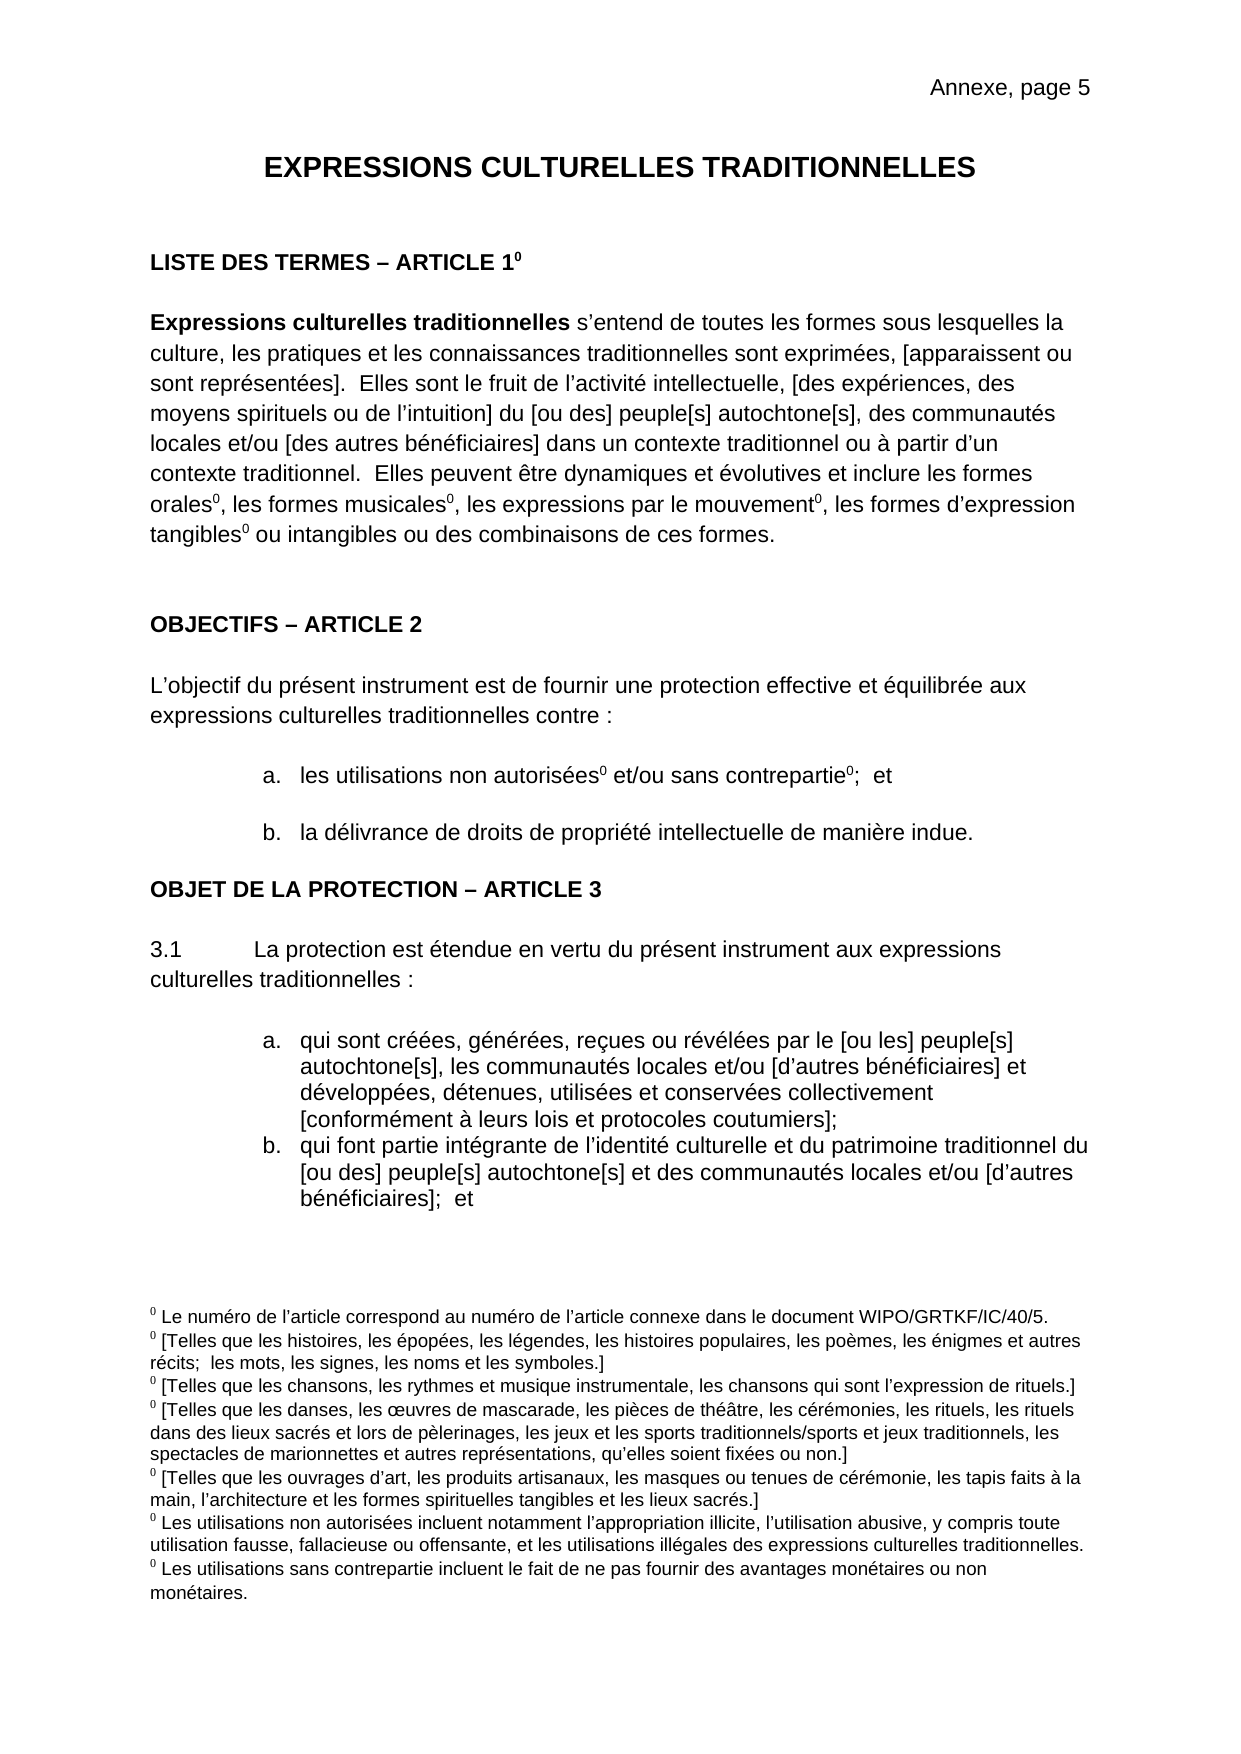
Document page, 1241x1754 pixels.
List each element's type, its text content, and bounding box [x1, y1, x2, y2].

list la délivrance de droits de propriété intellectuelle de manière indue. [262, 819, 1090, 845]
list qui sont créées, générées, reçues ou révélées par le [ou les] peuple[s] autochtone[s], les communautés locales et/ou [d’autres bénéficiaires] et développées, détenues, utilisées et conservées collectivement [conformément à leurs lois et protocoles coutumiers]; [262, 1027, 1090, 1132]
text OBJECTIFS – ARTICLE 2 [150, 611, 1090, 638]
text OBJET DE LA PROTECTION – ARTICLE 3 [150, 876, 1090, 902]
list qui font partie intégrante de l’identité culturelle et du patrimoine traditionnel du [ou des] peuple[s] autochtone[s] et des communautés locales et/ou [d’autres bénéficiaires]; et [262, 1132, 1090, 1211]
text EXPRESSIONS CULTURELLES TRADITIONNELLES [150, 150, 1090, 183]
text Expressions culturelles traditionnelles s’entend de toutes les formes sous lesquelles la culture, les pratiques et les connaissances traditionnelles sont exprimées, [apparaissent ou sont représentées]. Elles sont le fruit de l’activité intellectuelle, [des expériences, des moyens spirituels ou de l’intuition] du [ou des] peuple[s] autochtone[s], des communautés locales et/ou [des autres bénéficiaires] dans un contexte traditionnel ou à partir d’un contexte traditionnel. Elles peuvent être dynamiques et évolutives et inclure les formes orales, les formes musicales, les expressions par le mouvement, les formes d’expression tangibles ou intangibles ou des combinaisons de ces formes. [150, 309, 1090, 547]
text L’objectif du présent instrument est de fournir une protection effective et équilibrée aux expressions culturelles traditionnelles contre : [150, 672, 1090, 728]
list les utilisations non autorisées et/ou sans contrepartie; et [262, 762, 1090, 789]
text LISTE DES TERMES – ARTICLE 1 [150, 249, 1090, 275]
text 3.1 La protection est étendue en vertu du présent instrument aux expressions culturelles traditionnelles : [150, 936, 1090, 993]
